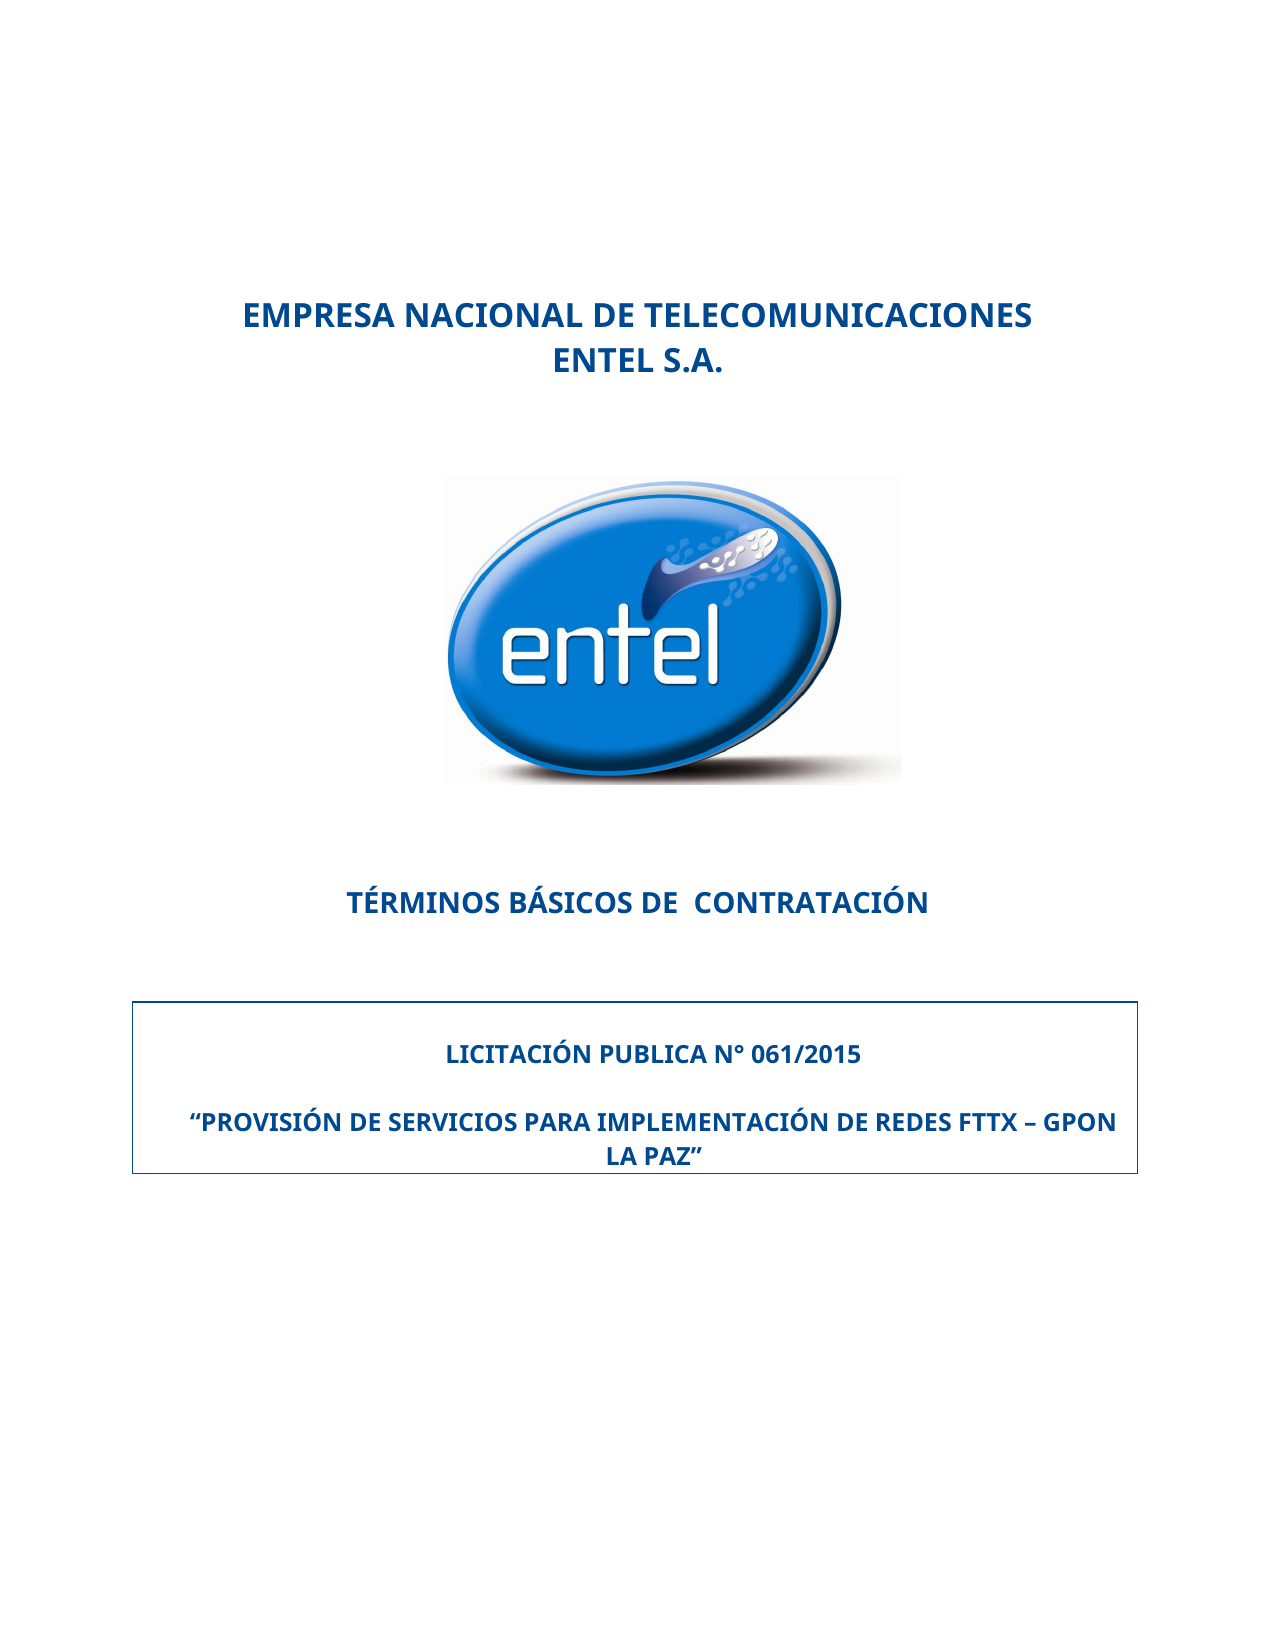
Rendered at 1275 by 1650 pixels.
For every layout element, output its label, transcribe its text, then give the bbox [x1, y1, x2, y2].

text TÉRMINOS BÁSICOS DE CONTRATACIÓN [177, 882, 1098, 922]
picture [444, 476, 902, 785]
text ENTEL S.A. [177, 337, 1098, 383]
text EMPRESA NACIONAL DE TELECOMUNICACIONES [177, 292, 1098, 337]
table_header LICITACIÓN PUBLICA N° 061/2015 “PROVISIÓN DE SERVICIOS PARA IMPLEMENTACIÓN DE REDES FTTX – GPON LA PAZ” [133, 1003, 1137, 1173]
